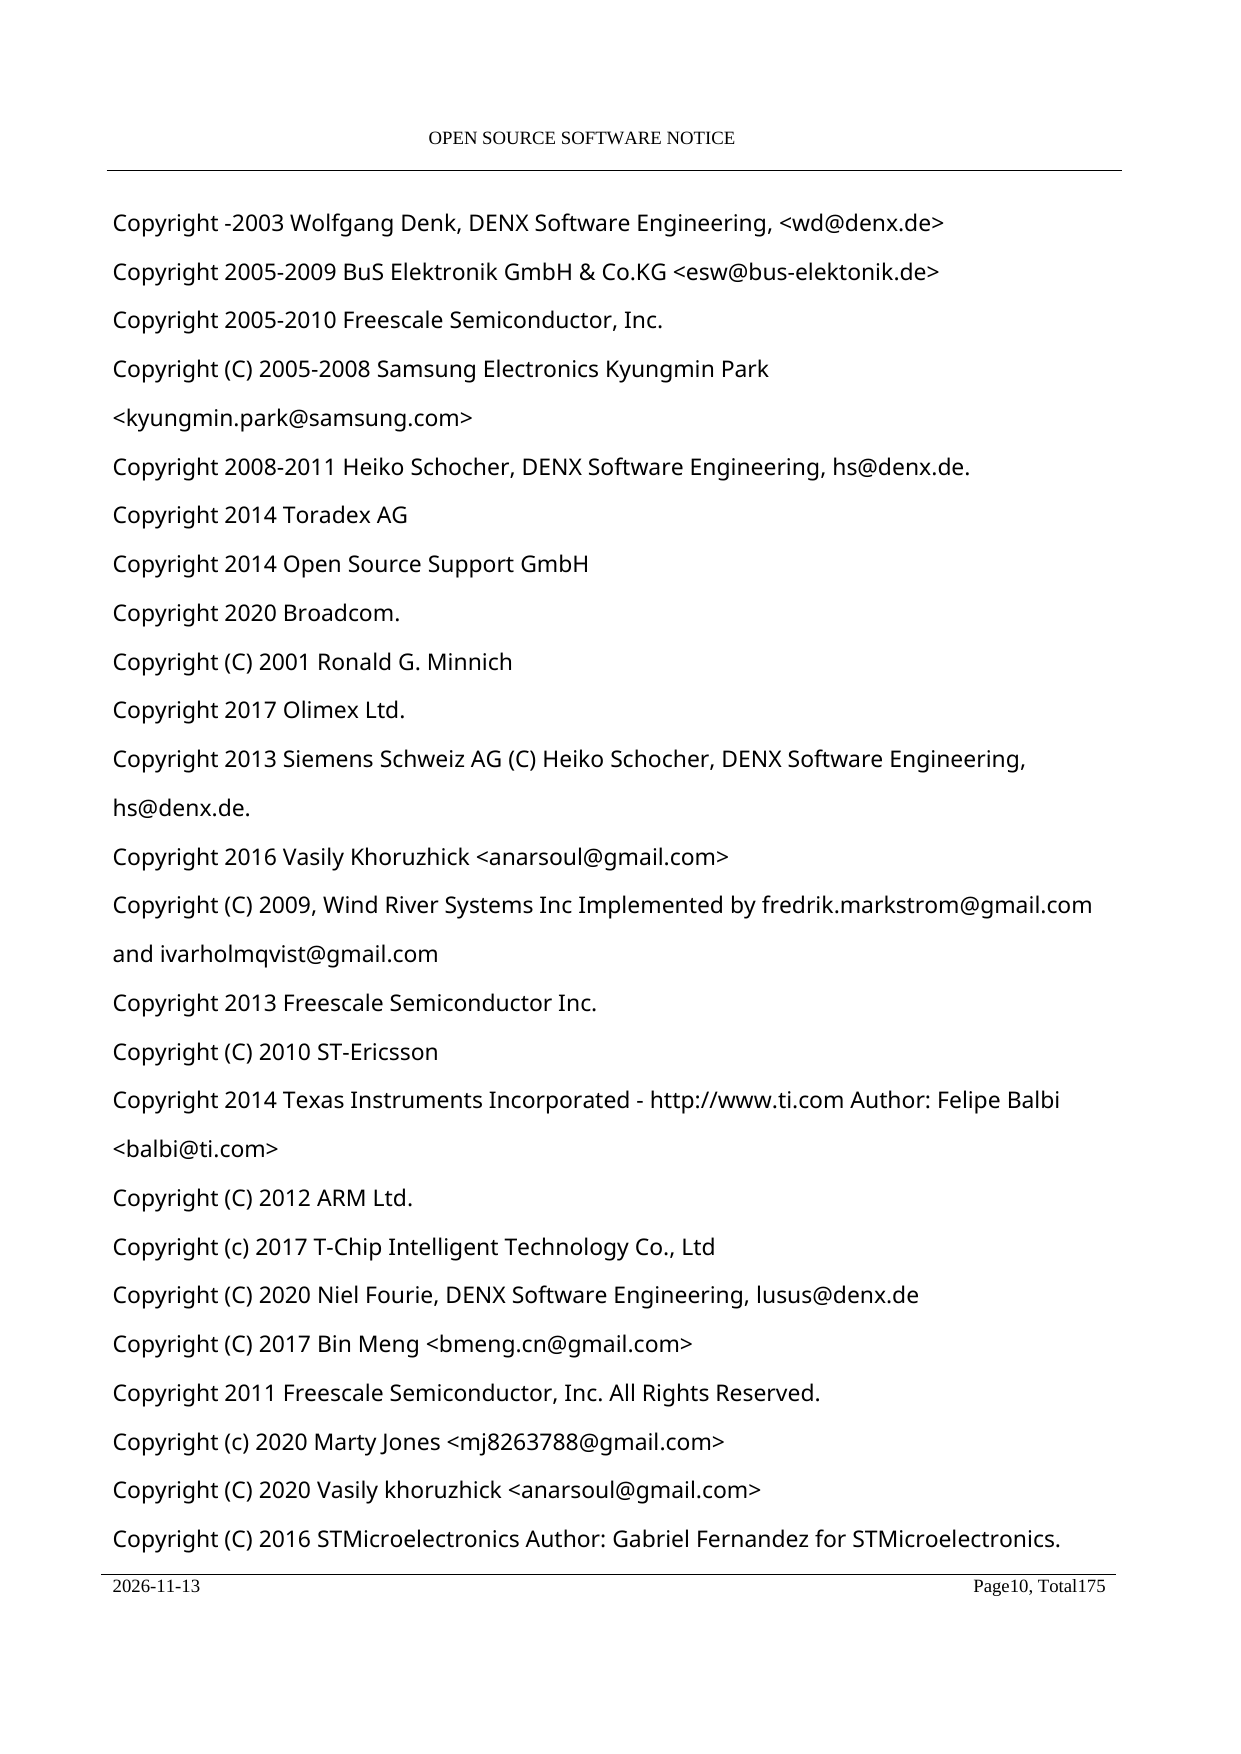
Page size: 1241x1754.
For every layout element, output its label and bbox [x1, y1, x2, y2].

text [112, 206, 1128, 1555]
